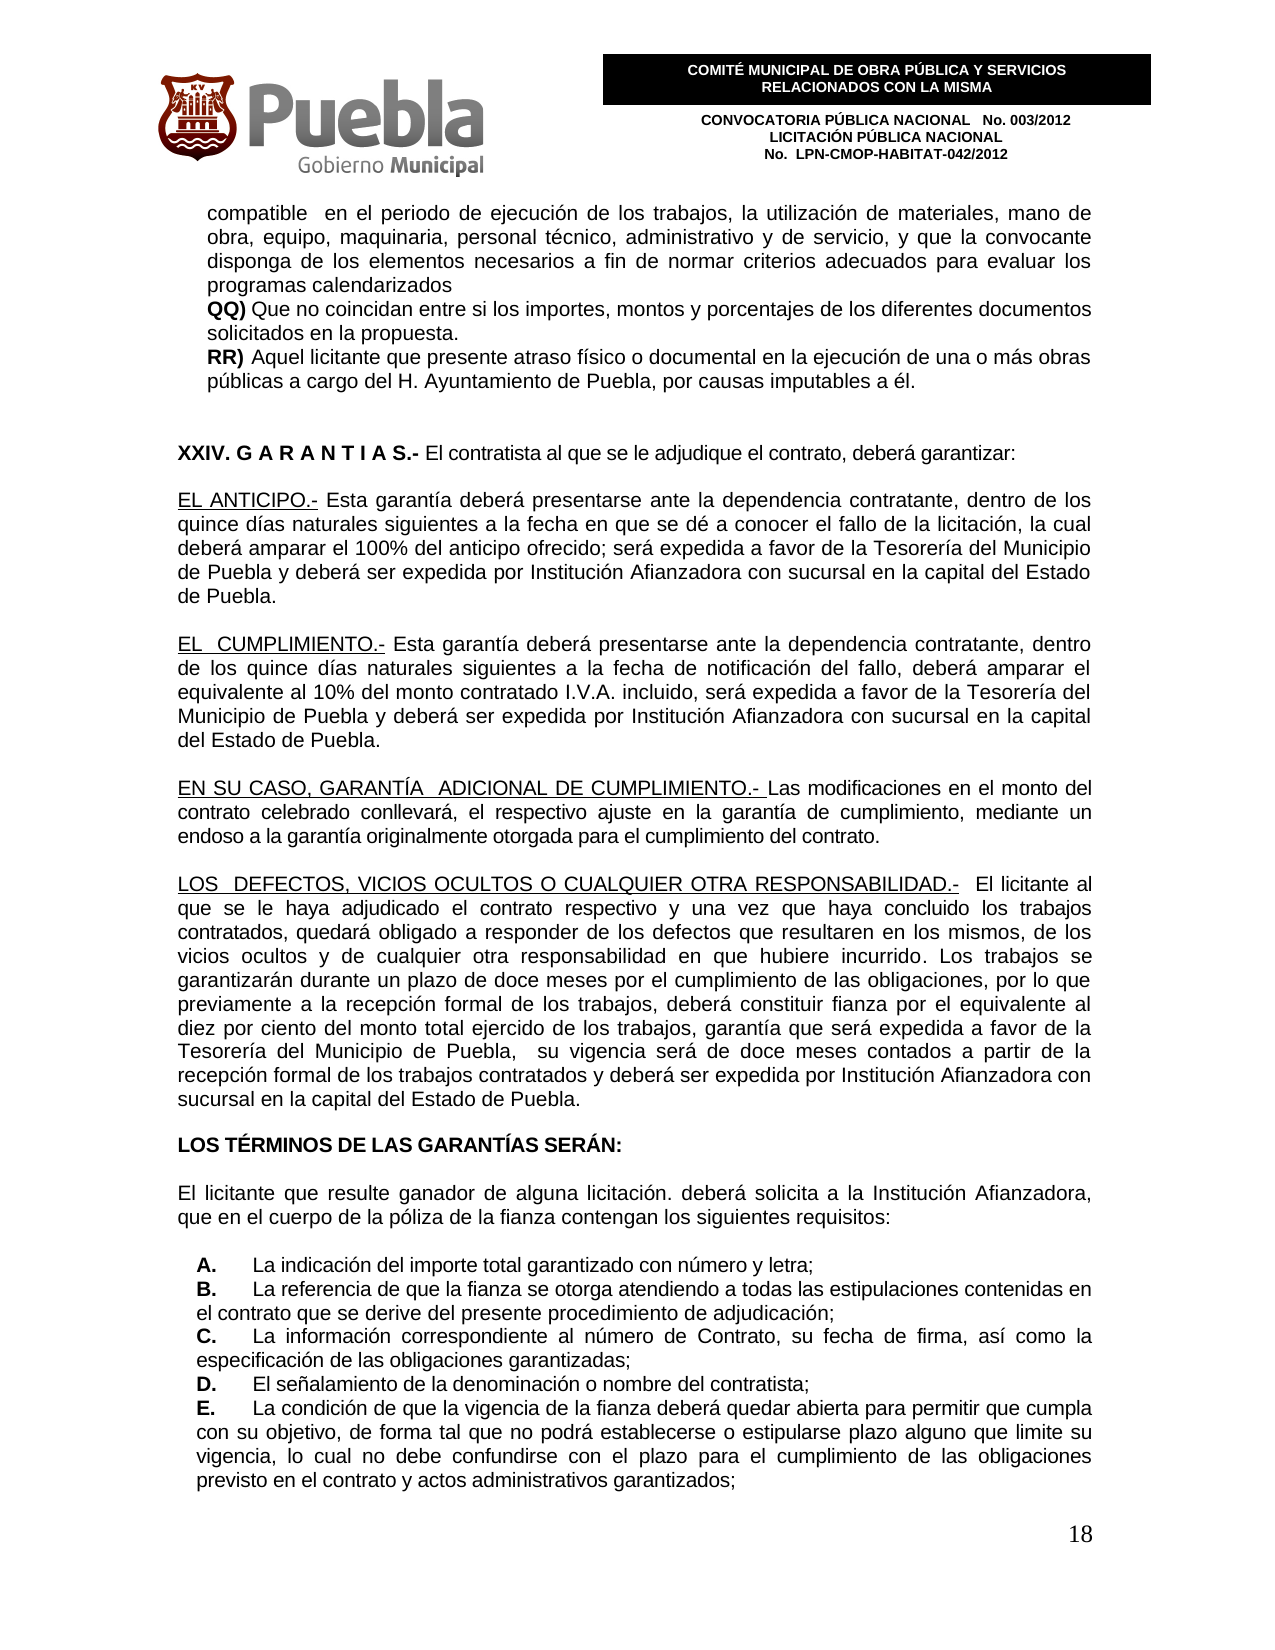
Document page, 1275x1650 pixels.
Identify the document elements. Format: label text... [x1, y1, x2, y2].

text XXIV. G A R A N T I A S.- El contratista al que se le adjudique el contrato, deberá garantizar: [177, 440, 1105, 464]
list Aquel licitante que presente atraso físico o documental en la ejecución de una o más obras públicas a cargo del H. Ayuntamiento de Puebla, por causas imputables a él. [207, 344, 1093, 392]
text LOS TÉRMINOS DE LAS GARANTÍAS SERÁN: [177, 1133, 1093, 1157]
list La indicación del importe total garantizado con número y letra; [196, 1252, 1093, 1276]
list La condición de que la vigencia de la fianza deberá quedar abierta para permitir que cumpla con su objetivo, de forma tal que no podrá establecerse o estipularse plazo alguno que limite su vigencia, lo cual no debe confundirse con el plazo para el cumplimiento de las obligaciones previsto en el contrato y actos administrativos garantizados; [196, 1396, 1093, 1492]
list La referencia de que la fianza se otorga atendiendo a todas las estipulaciones contenidas en el contrato que se derive del presente procedimiento de adjudicación; [196, 1276, 1093, 1324]
text LOS DEFECTOS, VICIOS OCULTOS O CUALQUIER OTRA RESPONSABILIDAD.- El licitante al que se le haya adjudicado el contrato respectivo y una vez que haya concluido los trabajos contratados, quedará obligado a responder de los defectos que resultaren en los mismos, de los vicios ocultos y de cualquier otra responsabilidad en que hubiere incurrido. Los trabajos se garantizarán durante un plazo de doce meses por el cumplimiento de las obligaciones, por lo que previamente a la recepción formal de los trabajos, deberá constituir fianza por el equivalente al diez por ciento del monto total ejercido de los trabajos, garantía que será expedida a favor de la Tesorería del Municipio de Puebla, su vigencia será de doce meses contados a partir de la recepción formal de los trabajos contratados y deberá ser expedida por Institución Afianzadora con sucursal en la capital del Estado de Puebla. [177, 872, 1093, 1111]
list El licitante que resulte ganador de alguna licitación. deberá solicita a la Institución Afianzadora, que en el cuerpo de la póliza de la fianza contengan los siguientes requisitos: [177, 1181, 1093, 1228]
list La información correspondiente al número de Contrato, su fecha de firma, así como la especificación de las obligaciones garantizadas; [196, 1324, 1093, 1372]
list El señalamiento de la denominación o nombre del contratista; [196, 1372, 1093, 1396]
list Que no coincidan entre si los importes, montos y porcentajes de los diferentes documentos solicitados en la propuesta. [207, 297, 1093, 344]
text EL ANTICIPO.- Esta garantía deberá presentarse ante la dependencia contratante, dentro de los quince días naturales siguientes a la fecha en que se dé a conocer el fallo de la licitación, la cual deberá amparar el 100% del anticipo ofrecido; será expedida a favor de la Tesorería del Municipio de Puebla y deberá ser expedida por Institución Afianzadora con sucursal en la capital del Estado de Puebla. [177, 488, 1093, 608]
picture [158, 73, 484, 177]
text EN SU CASO, GARANTÍA ADICIONAL DE CUMPLIMIENTO.- Las modificaciones en el monto del contrato celebrado conllevará, el respectivo ajuste en la garantía de cumplimiento, mediante un endoso a la garantía originalmente otorgada para el cumplimiento del contrato. [177, 776, 1093, 848]
text EL CUMPLIMIENTO.- Esta garantía deberá presentarse ante la dependencia contratante, dentro de los quince días naturales siguientes a la fecha de notificación del fallo, deberá amparar el equivalente al 10% del monto contratado I.V.A. incluido, será expedida a favor de la Tesorería del Municipio de Puebla y deberá ser expedida por Institución Afianzadora con sucursal en la capital del Estado de Puebla. [177, 632, 1093, 752]
